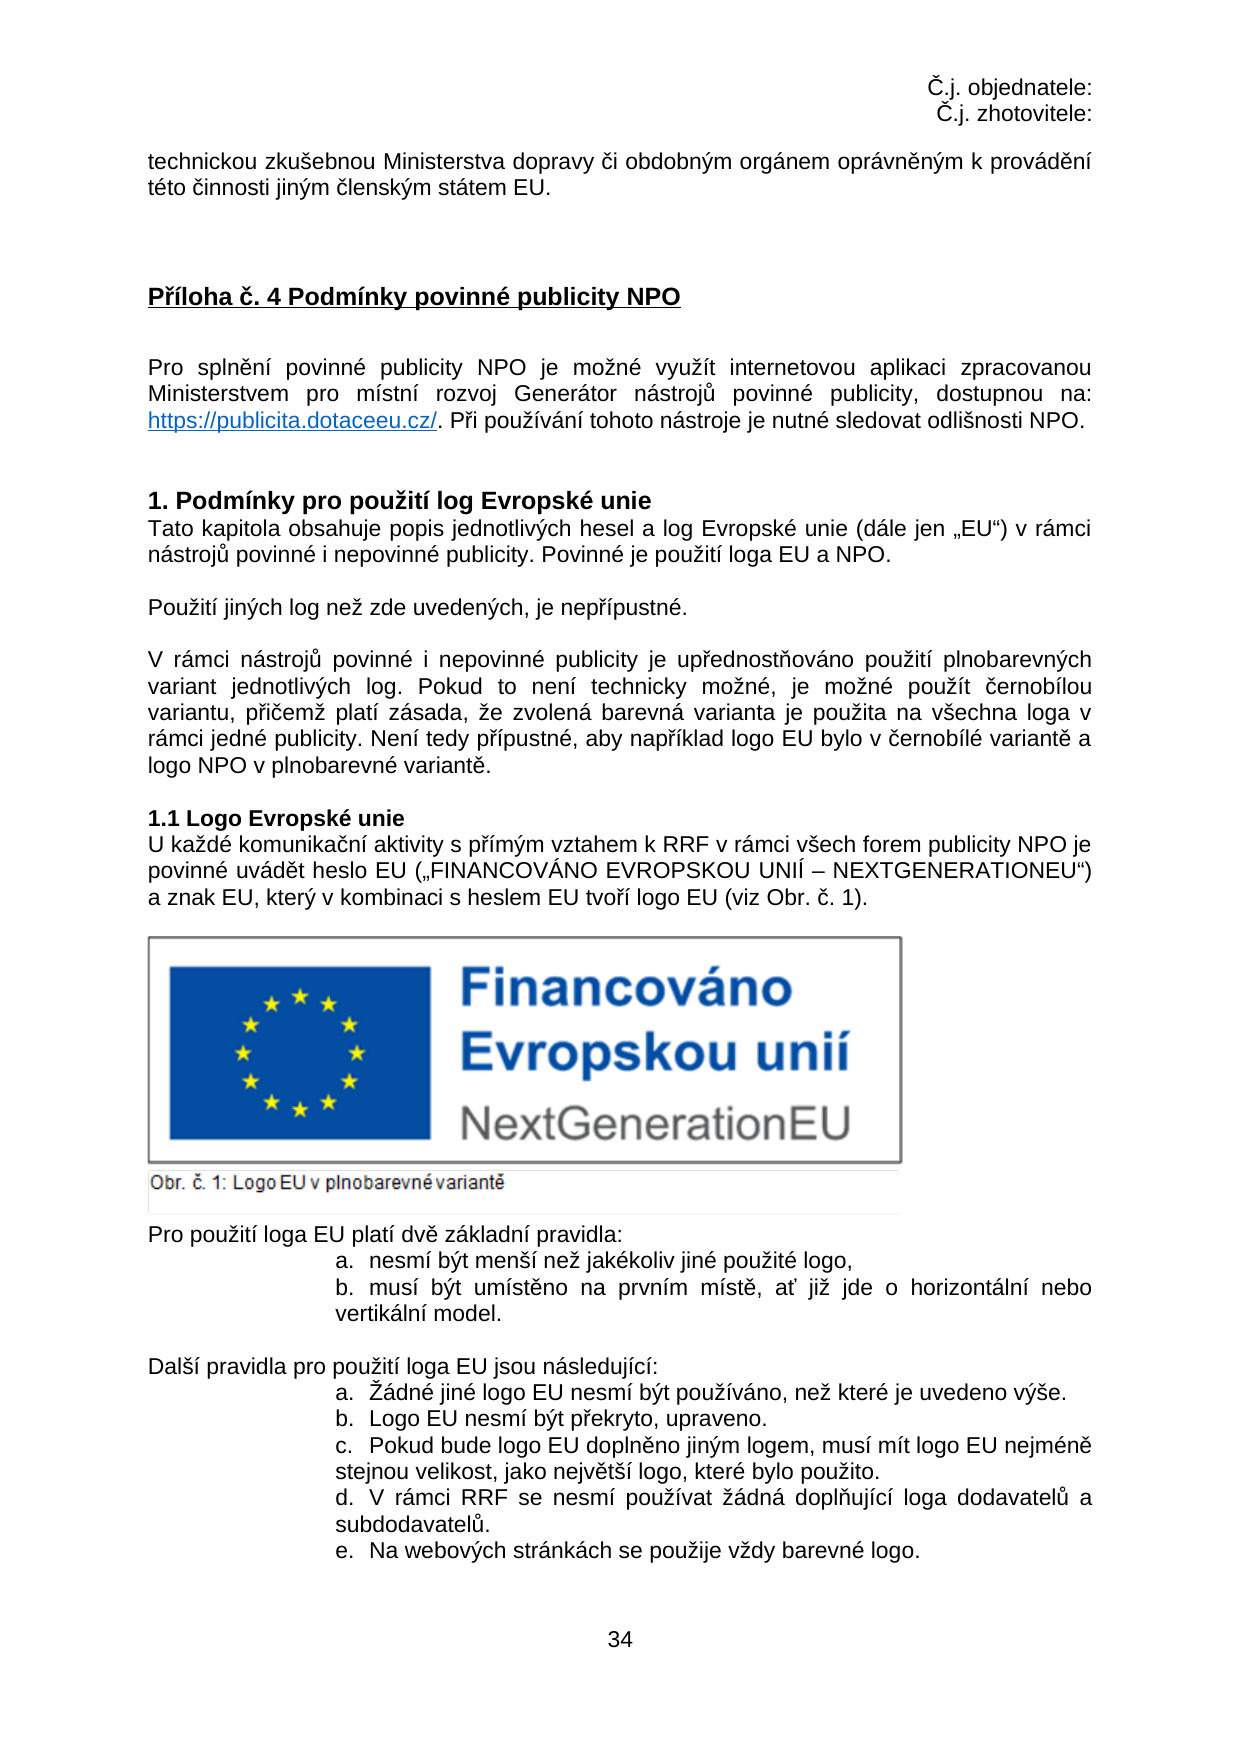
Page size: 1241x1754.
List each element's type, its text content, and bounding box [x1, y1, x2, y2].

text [148, 148, 1093, 200]
list nesmí být menší než jakékoliv jiné použité logo, [335, 1247, 1093, 1273]
list Pokud bude logo EU doplněno jiným logem, musí mít logo EU nejméně stejnou velikost, jako největší logo, které bylo použito. [335, 1432, 1093, 1484]
text 1.1 Logo Evropské unie [148, 804, 1093, 831]
list V rámci RRF se nesmí používat žádná doplňující loga dodavatelů a subdodavatelů. [335, 1484, 1093, 1537]
text V rámci nástrojů povinné i nepovinné publicity je upřednostňováno použití plnobarevných variant jednotlivých log. Pokud to není technicky možné, je možné použít černobílou variantu, přičemž platí zásada, že zvolená barevná varianta je použita na všechna loga v rámci jedné publicity. Není tedy přípustné, aby například logo EU bylo v černobílé variantě a logo NPO v plnobarevné variantě. [148, 646, 1093, 778]
text 1. Podmínky pro použití log Evropské unie [148, 486, 1093, 514]
text Pro použití loga EU platí dvě základní pravidla: [148, 1221, 1093, 1247]
text Příloha č. 4 Podmínky povinné publicity NPO [148, 282, 1093, 311]
text Použití jiných log než zde uvedených, je nepřípustné. [148, 594, 1093, 620]
picture [147, 936, 906, 1216]
text Pro splnění povinné publicity NPO je možné využít internetovou aplikaci zpracovanou Ministerstvem pro místní rozvoj Generátor nástrojů povinné publicity, dostupnou na: https://publicita.dotaceeu.cz/. Při používání tohoto nástroje je nutné sledovat odlišnosti NPO. [148, 354, 1093, 433]
list musí být umístěno na prvním místě, ať již jde o horizontální nebo vertikální model. [335, 1273, 1093, 1326]
list Na webových stránkách se použije vždy barevné logo. [335, 1537, 1093, 1563]
text Tato kapitola obsahuje popis jednotlivých hesel a log Evropské unie (dále jen „EU“) v rámci nástrojů povinné i nepovinné publicity. Povinné je použití loga EU a NPO. [148, 514, 1093, 567]
text Další pravidla pro použití loga EU jsou následující: [148, 1353, 1093, 1379]
list Logo EU nesmí být překryto, upraveno. [335, 1405, 1093, 1432]
text U každé komunikační aktivity s přímým vztahem k RRF v rámci všech forem publicity NPO je povinné uvádět heslo EU („FINANCOVÁNO EVROPSKOU UNIÍ – NEXTGENERATIONEU“) a znak EU, který v kombinaci s heslem EU tvoří logo EU (viz Obr. č. 1). [148, 831, 1093, 910]
list Žádné jiné logo EU nesmí být používáno, než které je uvedeno výše. [335, 1379, 1093, 1405]
